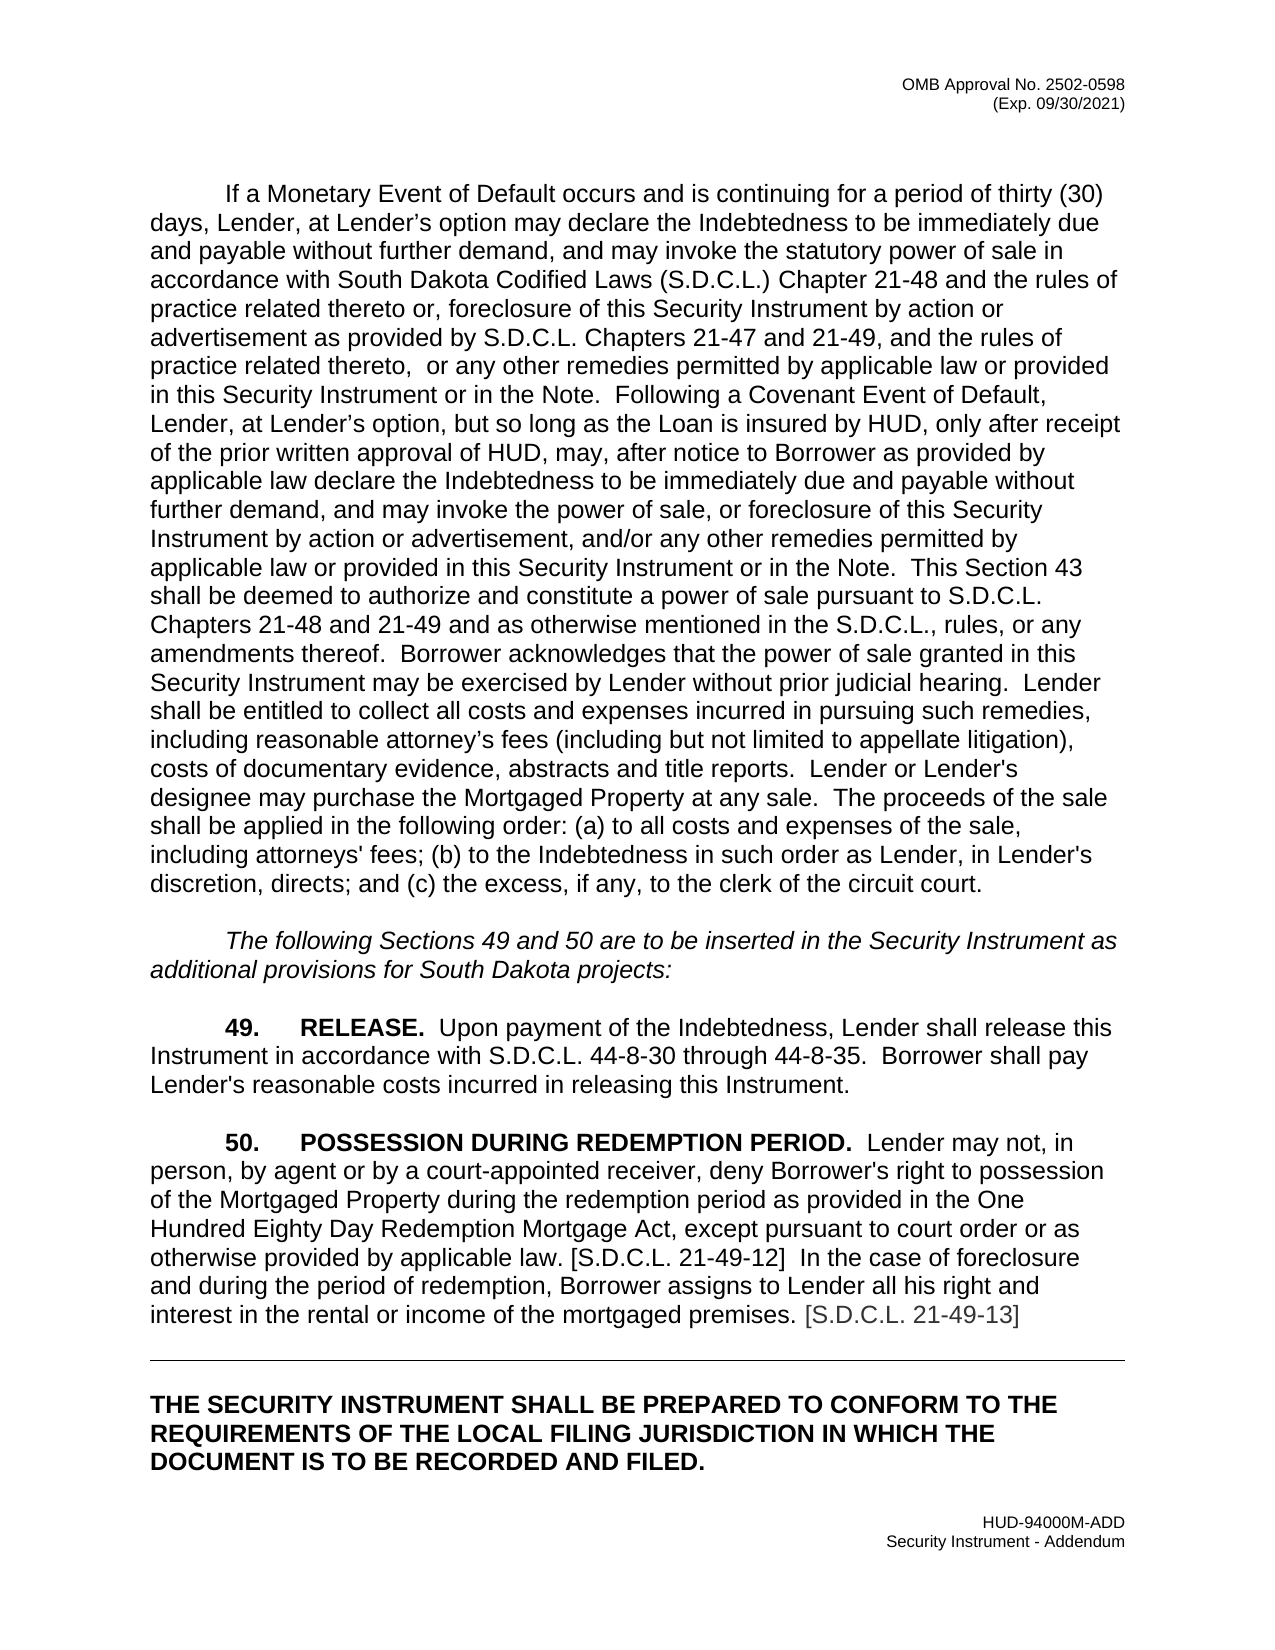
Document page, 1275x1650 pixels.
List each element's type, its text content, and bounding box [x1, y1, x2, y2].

text 49. RELEASE. Upon payment of the Indebtedness, Lender shall release this Instrument in accordance with S.D.C.L. 44-8-30 through 44-8-35. Borrower shall pay Lender's reasonable costs incurred in releasing this Instrument. [150, 1012, 1125, 1099]
text If a Monetary Event of Default occurs and is continuing for a period of thirty (30) days, Lender, at Lender’s option may declare the Indebtedness to be immediately due and payable without further demand, and may invoke the statutory power of sale in accordance with South Dakota Codified Laws (S.D.C.L.) Chapter 21-48 and the rules of practice related thereto or, foreclosure of this Security Instrument by action or advertisement as provided by S.D.C.L. Chapters 21-47 and 21-49, and the rules of practice related thereto, or any other remedies permitted by applicable law or provided in this Security Instrument or in the Note. Following a Covenant Event of Default, Lender, at Lender’s option, but so long as the Loan is insured by HUD, only after receipt of the prior written approval of HUD, may, after notice to Borrower as provided by applicable law declare the Indebtedness to be immediately due and payable without further demand, and may invoke the power of sale, or foreclosure of this Security Instrument by action or advertisement, and/or any other remedies permitted by applicable law or provided in this Security Instrument or in the Note. This Section 43 shall be deemed to authorize and constitute a power of sale pursuant to S.D.C.L. Chapters 21-48 and 21-49 and as otherwise mentioned in the S.D.C.L., rules, or any amendments thereof. Borrower acknowledges that the power of sale granted in this Security Instrument may be exercised by Lender without prior judicial hearing. Lender shall be entitled to collect all costs and expenses incurred in pursuing such remedies, including reasonable attorney’s fees (including but not limited to appellate litigation), costs of documentary evidence, abstracts and title reports. Lender or Lender's designee may purchase the Mortgaged Property at any sale. The proceeds of the sale shall be applied in the following order: (a) to all costs and expenses of the sale, including attorneys' fees; (b) to the Indebtedness in such order as Lender, in Lender's discretion, directs; and (c) the excess, if any, to the clerk of the circuit court. [150, 179, 1125, 897]
text The following Sections 49 and 50 are to be inserted in the Security Instrument as additional provisions for South Dakota projects: [150, 926, 1125, 984]
text THE SECURITY INSTRUMENT SHALL BE PREPARED TO CONFORM TO THE REQUIREMENTS OF THE LOCAL FILING JURISDICTION IN WHICH THE DOCUMENT IS TO BE RECORDED AND FILED. [150, 1390, 1125, 1476]
text 50. POSSESSION DURING REDEMPTION PERIOD. Lender may not, in person, by agent or by a court-appointed receiver, deny Borrower's right to possession of the Mortgaged Property during the redemption period as provided in the One Hundred Eighty Day Redemption Mortgage Act, except pursuant to court order or as otherwise provided by applicable law. [S.D.C.L. 21-49-12] In the case of foreclosure and during the period of redemption, Borrower assigns to Lender all his right and interest in the rental or income of the mortgaged premises. [S.D.C.L. 21-49-13] [150, 1127, 1125, 1329]
